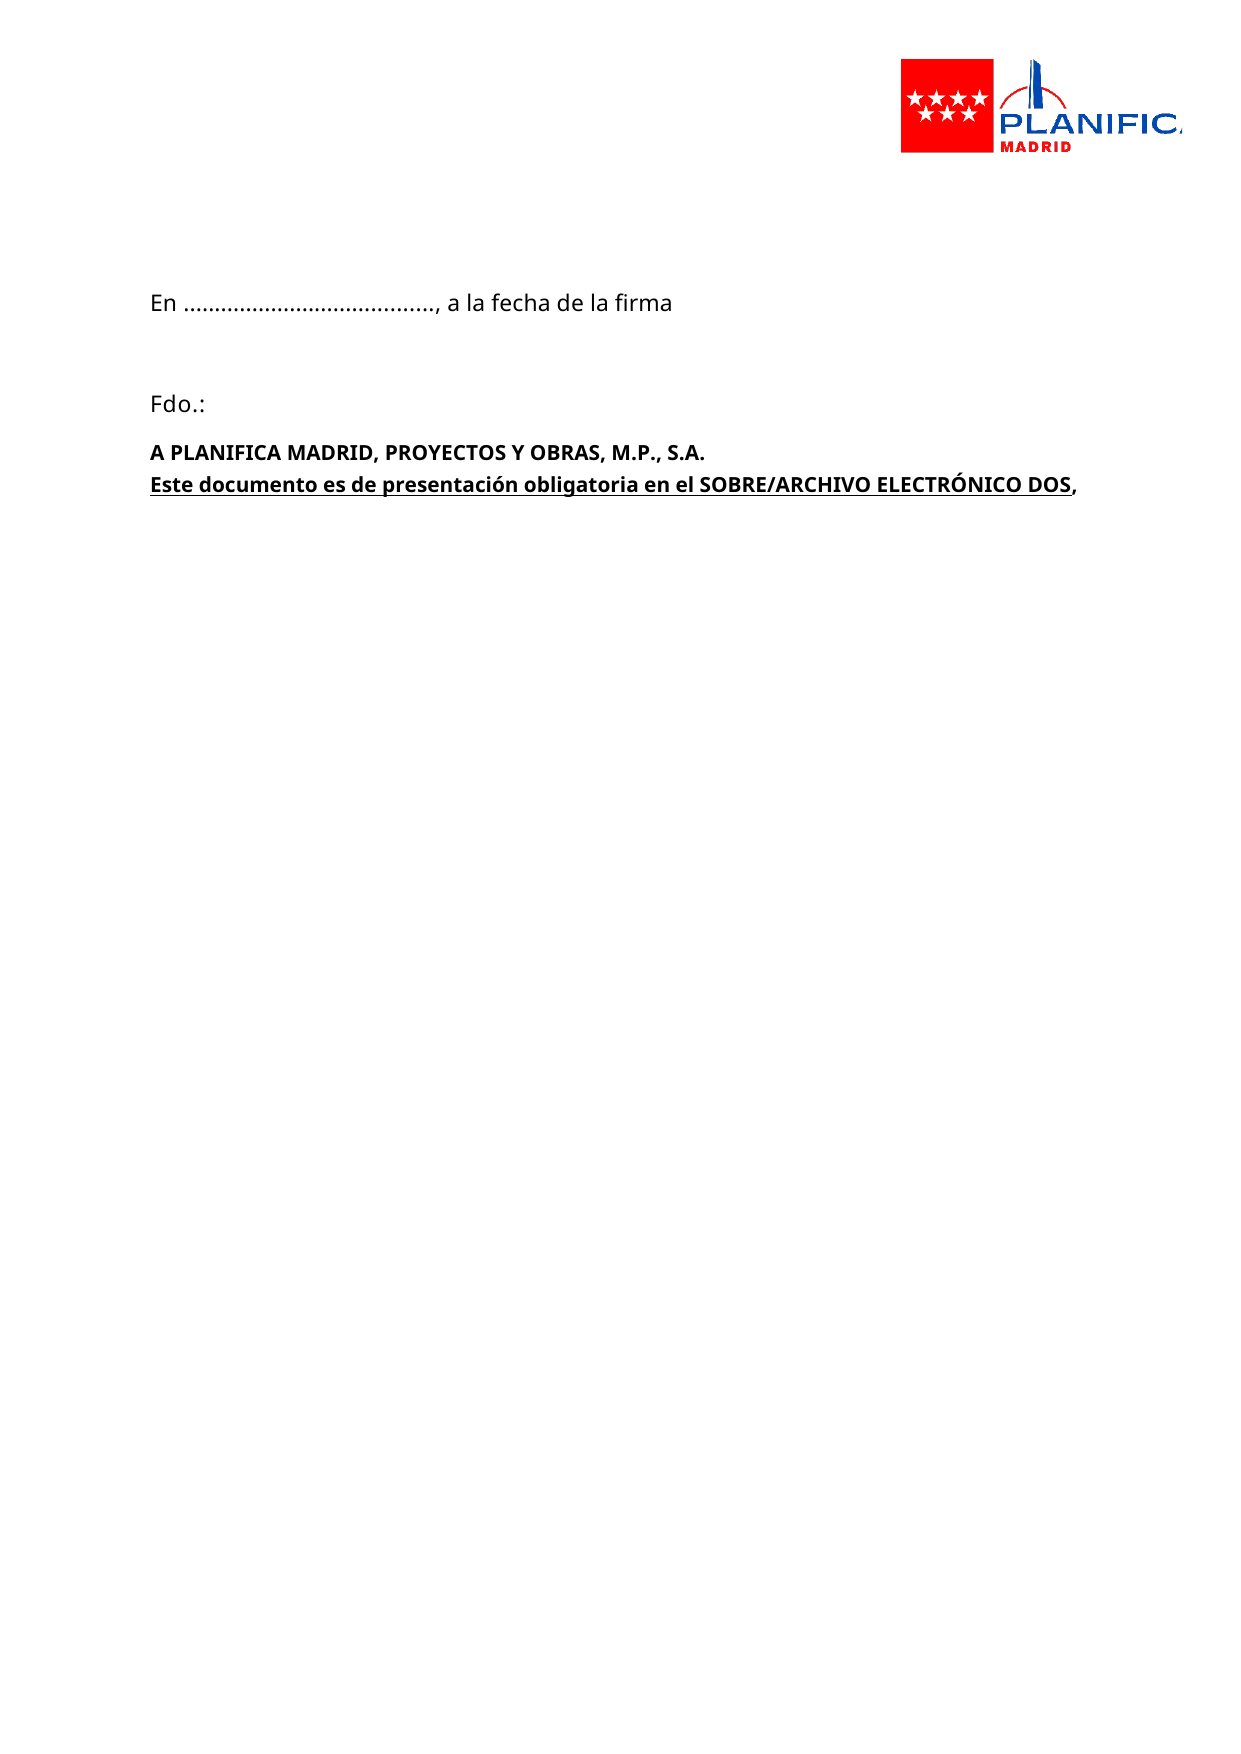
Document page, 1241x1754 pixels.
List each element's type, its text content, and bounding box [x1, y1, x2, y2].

text En , a la fecha de la firma [150, 287, 1102, 318]
text A PLANIFICA MADRID, PROYECTOS Y OBRAS, M.P., S.A. [150, 438, 1087, 466]
text Fdo.: [150, 387, 1102, 419]
picture [900, 59, 1183, 153]
text Este documento es de presentación obligatoria en el SOBRE/ARCHIVO ELECTRÓNICO DOS, [150, 471, 1102, 499]
